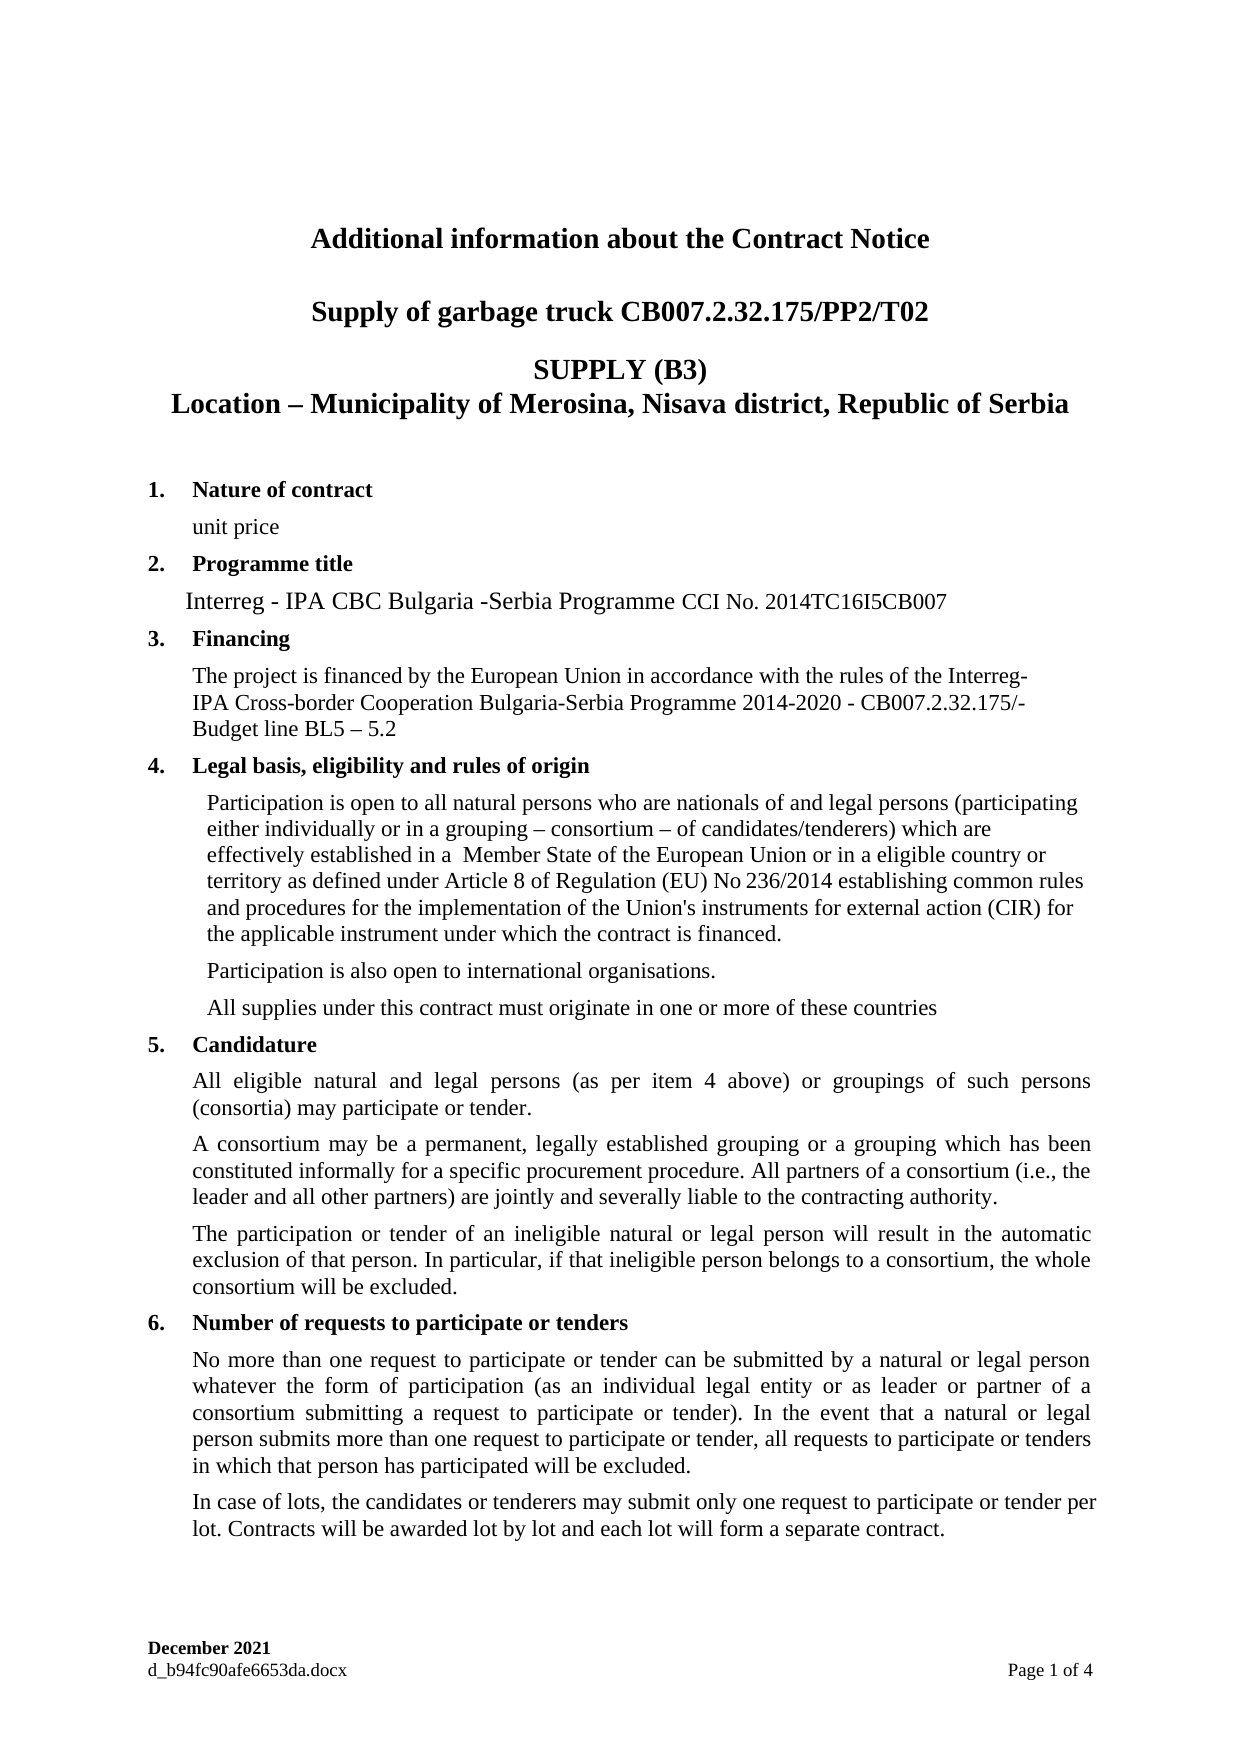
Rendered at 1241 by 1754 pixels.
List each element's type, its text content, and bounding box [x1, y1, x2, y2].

text SUPPLY (B3) Location – Municipality of Merosina, Nisava district, Republic of Serbia [148, 352, 1093, 419]
subtitle The participation or tender of an ineligible natural or legal person will result in the automatic exclusion of that person. In particular, if that ineligible person belongs to a consortium, the whole consortium will be excluded. [192, 1220, 1093, 1299]
subtitle No more than one request to participate or tender can be submitted by a natural or legal person whatever the form of participation (as an individual legal entity or as leader or partner of a consortium submitting a request to participate or tender). In the event that a natural or legal person submits more than one request to participate or tender, all requests to participate or tenders in which that person has participated will be excluded. [192, 1346, 1093, 1478]
text Supply of garbage truck CB007.2.32.175/PP2/T02 [148, 294, 1093, 327]
subtitle Programme title [148, 549, 1093, 576]
subtitle All supplies under this contract must originate in one or more of these countries [207, 994, 1093, 1020]
subtitle Interreg - IPA CBC Bulgaria -Serbia Programme CCI No. 2014TC16I5CB007 [148, 586, 1093, 615]
subtitle Legal basis, eligibility and rules of origin [148, 752, 1093, 778]
subtitle Candidature [148, 1031, 1093, 1057]
subtitle A consortium may be a permanent, legally established grouping or a grouping which has been constituted informally for a specific procurement procedure. All partners of a consortium (i.e., the leader and all other partners) are jointly and severally liable to the contracting authority. [192, 1131, 1093, 1209]
text Additional information about the Contract Notice [148, 221, 1093, 283]
subtitle Financing [148, 626, 1093, 652]
text The project is financed by the European Union in accordance with the rules of the Interreg-IPA Cross-border Cooperation Bulgaria-Serbia Programme 2014-2020 - CB007.2.32.175/- Budget line BL5 – 5.2 [192, 662, 1055, 741]
subtitle Number of requests to participate or tenders [148, 1309, 1093, 1336]
subtitle Nature of contract [148, 476, 1093, 502]
subtitle Participation is also open to international organisations. [207, 957, 1093, 983]
subtitle All eligible natural and legal persons (as per item 4 above) or groupings of such persons (consortia) may participate or tender. [192, 1067, 1093, 1120]
subtitle unit price [192, 513, 1093, 539]
subtitle Participation is open to all natural persons who are nationals of and legal persons (participating either individually or in a grouping – consortium – of candidates/tenderers) which are effectively established in a Member State of the European Union or in a eligible country or territory as defined under Article 8 of Regulation (EU) No 236/2014 establishing common rules and procedures for the implementation of the Union's instruments for external action (CIR) for the applicable instrument under which the contract is financed. [207, 788, 1093, 947]
text In case of lots, the candidates or tenderers may submit only one request to participate or tender per lot. Contracts will be awarded lot by lot and each lot will form a separate contract. [192, 1488, 1098, 1541]
